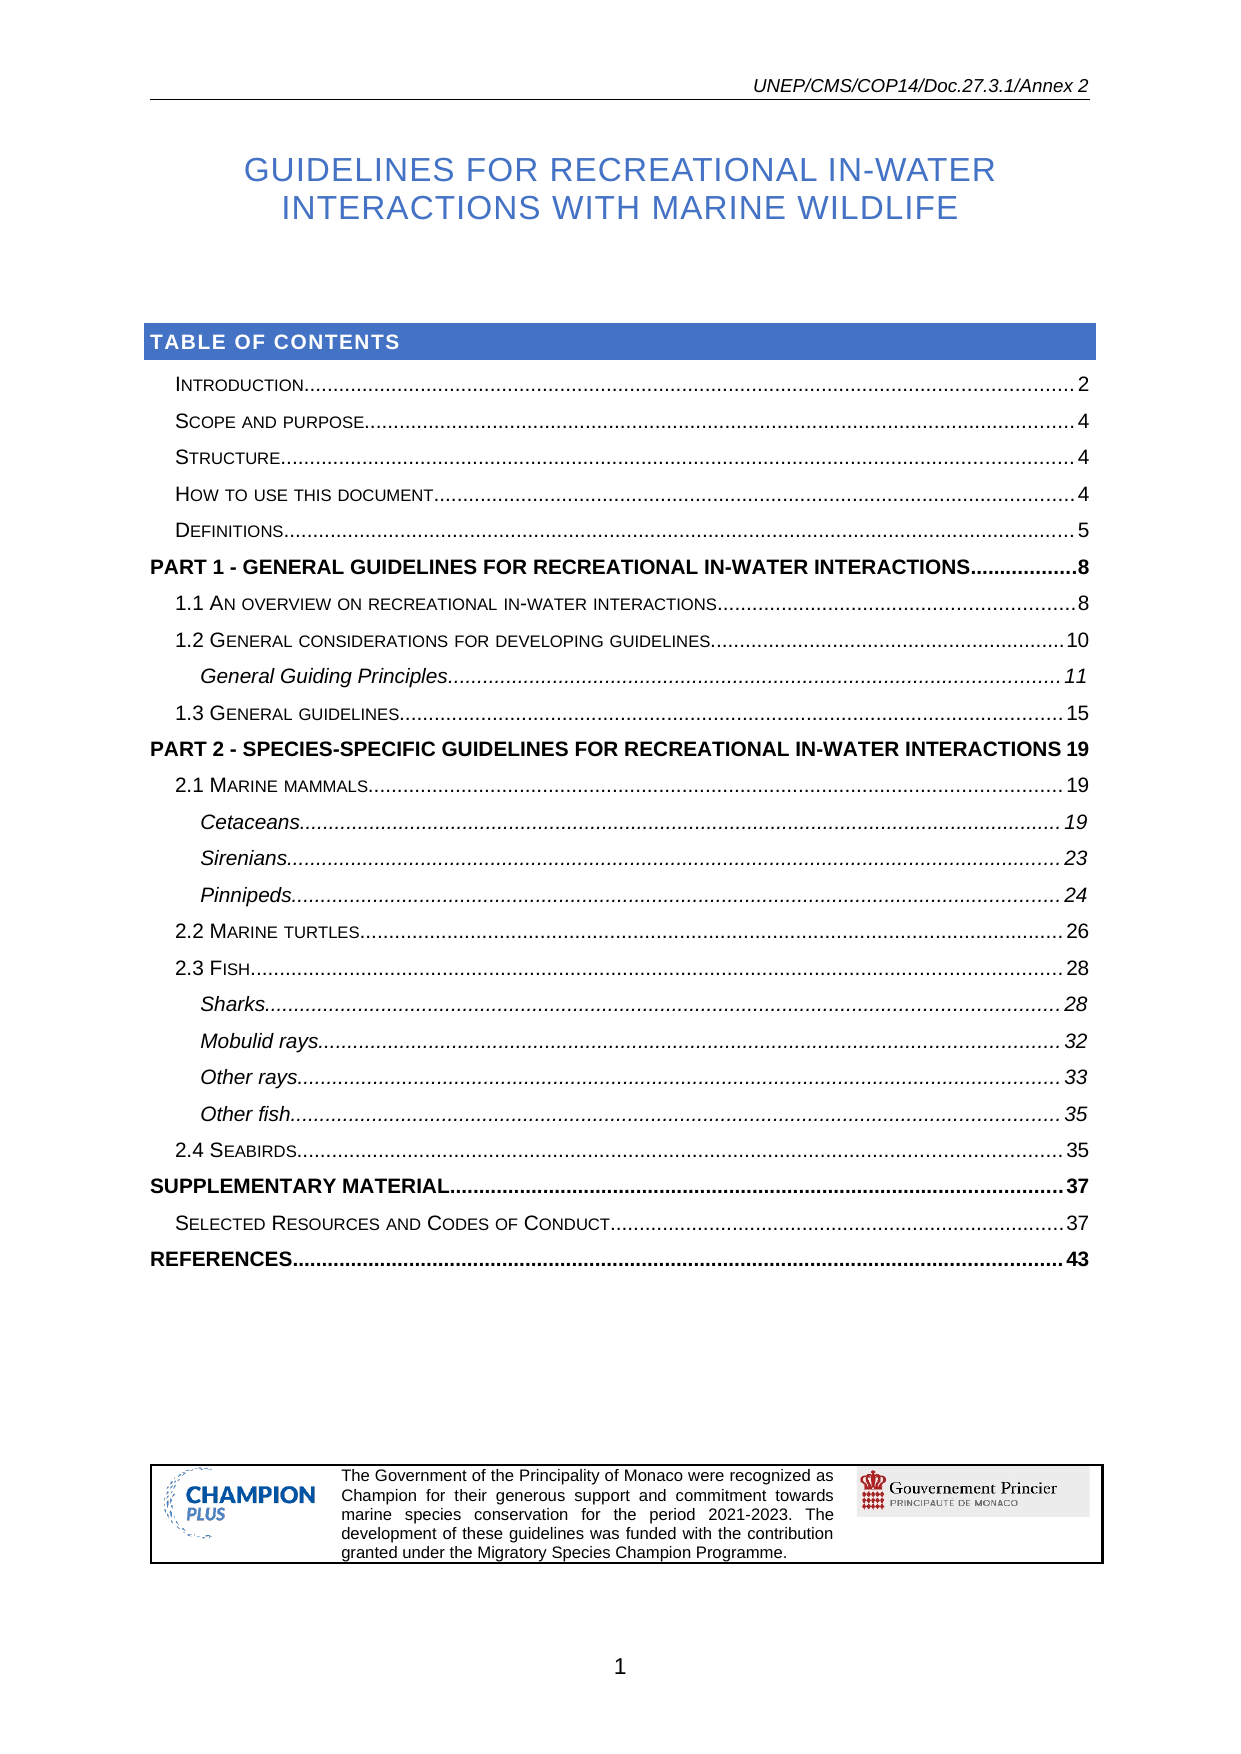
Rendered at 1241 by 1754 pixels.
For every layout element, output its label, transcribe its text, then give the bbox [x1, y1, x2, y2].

table_header The Government of the Principality of Monaco were recognized as Champion for their generous support and commitment towards marine species conservation for the period 2021-2023. The development of these guidelines was funded with the contribution granted under the Migratory Species Champion Programme. [330, 1466, 846, 1562]
picture [162, 1466, 317, 1539]
title guidelines for recreational in-water interactions with marine wildlife [150, 150, 1090, 227]
table_header [152, 1466, 330, 1562]
table_header [846, 1466, 1101, 1562]
picture [856, 1466, 1090, 1517]
